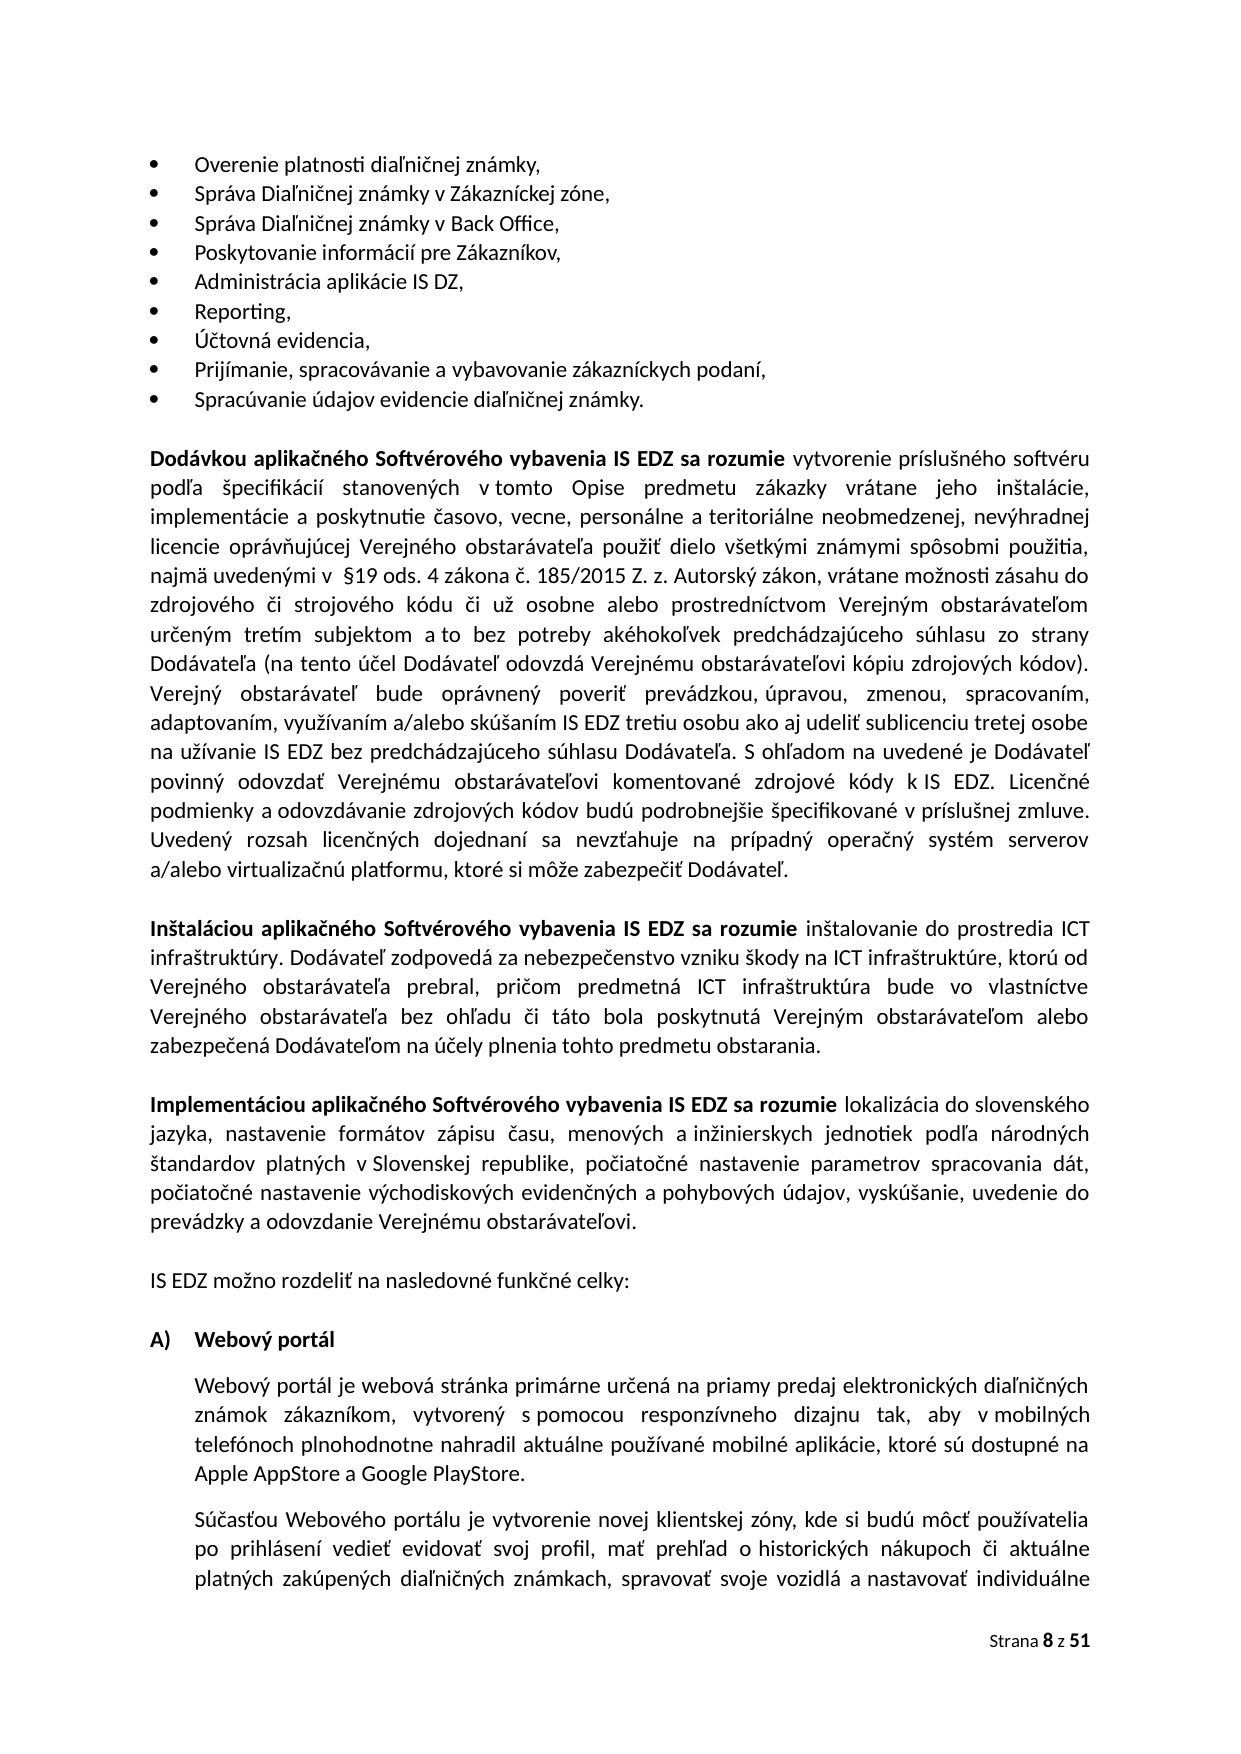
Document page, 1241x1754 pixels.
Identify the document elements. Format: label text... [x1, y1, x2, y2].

list Webový portál je webová stránka primárne určená na priamy predaj elektronických diaľničných známok zákazníkom, vytvorený s pomocou responzívneho dizajnu tak, aby v mobilných telefónoch plnohodnotne nahradil aktuálne používané mobilné aplikácie, ktoré sú dostupné na Apple AppStore a Google PlayStore. [194, 1371, 1090, 1487]
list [194, 1505, 1090, 1592]
list Spracúvanie údajov evidencie diaľničnej známky. [150, 385, 1090, 413]
list Účtovná evidencia, [150, 326, 1090, 354]
list Reporting, [150, 297, 1090, 325]
list Správa Diaľničnej známky v Back Office, [150, 209, 1090, 237]
list Poskytovanie informácií pre Zákazníkov, [150, 238, 1090, 266]
text Inštaláciou aplikačného Softvérového vybavenia IS EDZ sa rozumie inštalovanie do prostredia ICT infraštruktúry. Dodávateľ zodpovedá za nebezpečenstvo vzniku škody na ICT infraštruktúre, ktorú od Verejného obstarávateľa prebral, pričom predmetná ICT infraštruktúra bude vo vlastníctve Verejného obstarávateľa bez ohľadu či táto bola poskytnutá Verejným obstarávateľom alebo zabezpečená Dodávateľom na účely plnenia tohto predmetu obstarania. [150, 914, 1090, 1059]
list Administrácia aplikácie IS DZ, [150, 267, 1090, 296]
list Webový portál [150, 1325, 1090, 1353]
text IS EDZ možno rozdeliť na nasledovné funkčné celky: [150, 1266, 1090, 1294]
text Dodávkou aplikačného Softvérového vybavenia IS EDZ sa rozumie vytvorenie príslušného softvéru podľa špecifikácií stanovených v tomto Opise predmetu zákazky vrátane jeho inštalácie, implementácie a poskytnutie časovo, vecne, personálne a teritoriálne neobmedzenej, nevýhradnej licencie oprávňujúcej Verejného obstarávateľa použiť dielo všetkými známymi spôsobmi použitia, najmä uvedenými v §19 ods. 4 zákona č. 185/2015 Z. z. Autorský zákon, vrátane možnosti zásahu do zdrojového či strojového kódu či už osobne alebo prostredníctvom Verejným obstarávateľom určeným tretím subjektom a to bez potreby akéhokoľvek predchádzajúceho súhlasu zo strany Dodávateľa (na tento účel Dodávateľ odovzdá Verejnému obstarávateľovi kópiu zdrojových kódov). Verejný obstarávateľ bude oprávnený poveriť prevádzkou, úpravou, zmenou, spracovaním, adaptovaním, využívaním a/alebo skúšaním IS EDZ tretiu osobu ako aj udeliť sublicenciu tretej osobe na užívanie IS EDZ bez predchádzajúceho súhlasu Dodávateľa. S ohľadom na uvedené je Dodávateľ povinný odovzdať Verejnému obstarávateľovi komentované zdrojové kódy k IS EDZ. Licenčné podmienky a odovzdávanie zdrojových kódov budú podrobnejšie špecifikované v príslušnej zmluve. Uvedený rozsah licenčných dojednaní sa nevzťahuje na prípadný operačný systém serverov a/alebo virtualizačnú platformu, ktoré si môže zabezpečiť Dodávateľ. [150, 444, 1090, 883]
list Prijímanie, spracovávanie a vybavovanie zákazníckych podaní, [150, 356, 1090, 384]
text Implementáciou aplikačného Softvérového vybavenia IS EDZ sa rozumie lokalizácia do slovenského jazyka, nastavenie formátov zápisu času, menových a inžinierskych jednotiek podľa národných štandardov platných v Slovenskej republike, počiatočné nastavenie parametrov spracovania dát, počiatočné nastavenie východiskových evidenčných a pohybových údajov, vyskúšanie, uvedenie do prevádzky a odovzdanie Verejnému obstarávateľovi. [150, 1090, 1090, 1236]
list Správa Diaľničnej známky v Zákazníckej zóne, [150, 179, 1090, 207]
list Overenie platnosti diaľničnej známky, [150, 150, 1090, 178]
